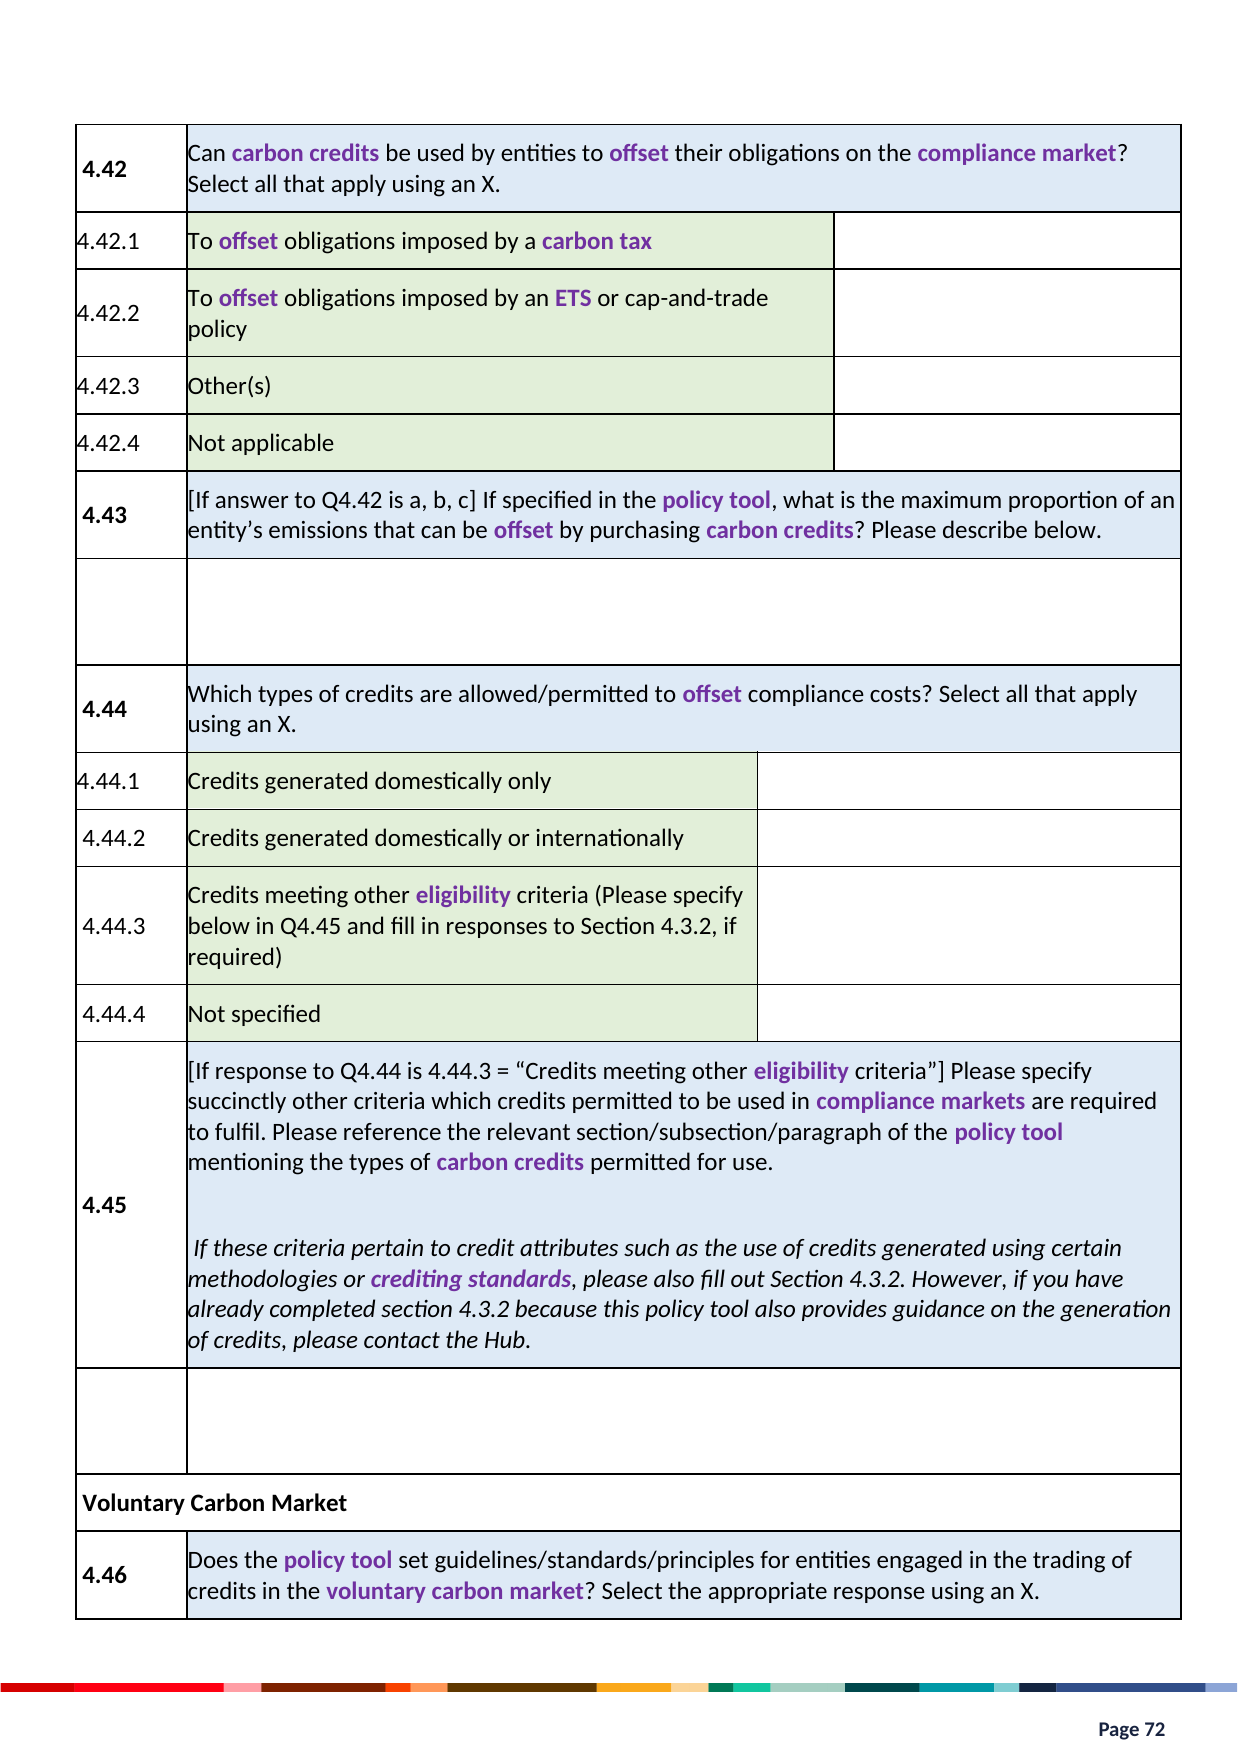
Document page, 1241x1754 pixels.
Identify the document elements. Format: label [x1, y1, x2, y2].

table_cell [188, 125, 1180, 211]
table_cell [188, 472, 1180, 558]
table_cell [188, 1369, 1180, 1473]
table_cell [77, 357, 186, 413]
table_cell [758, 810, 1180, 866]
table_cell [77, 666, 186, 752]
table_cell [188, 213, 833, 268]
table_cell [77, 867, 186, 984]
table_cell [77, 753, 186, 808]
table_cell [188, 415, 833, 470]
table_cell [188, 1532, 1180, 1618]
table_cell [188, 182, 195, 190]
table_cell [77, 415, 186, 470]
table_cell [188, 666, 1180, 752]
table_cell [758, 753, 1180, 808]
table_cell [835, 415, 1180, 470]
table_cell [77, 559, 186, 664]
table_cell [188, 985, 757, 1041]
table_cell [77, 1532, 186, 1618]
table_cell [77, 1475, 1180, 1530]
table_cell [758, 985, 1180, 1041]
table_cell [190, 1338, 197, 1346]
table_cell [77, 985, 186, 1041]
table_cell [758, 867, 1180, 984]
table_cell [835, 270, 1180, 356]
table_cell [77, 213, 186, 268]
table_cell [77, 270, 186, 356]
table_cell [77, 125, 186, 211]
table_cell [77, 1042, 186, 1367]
picture [0, 1683, 1236, 1692]
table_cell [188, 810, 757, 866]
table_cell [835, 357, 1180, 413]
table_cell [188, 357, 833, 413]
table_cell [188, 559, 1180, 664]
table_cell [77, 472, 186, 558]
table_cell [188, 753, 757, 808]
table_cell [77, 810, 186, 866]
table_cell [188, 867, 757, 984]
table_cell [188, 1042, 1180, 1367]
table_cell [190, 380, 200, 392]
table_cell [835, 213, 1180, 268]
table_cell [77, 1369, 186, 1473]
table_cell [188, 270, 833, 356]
